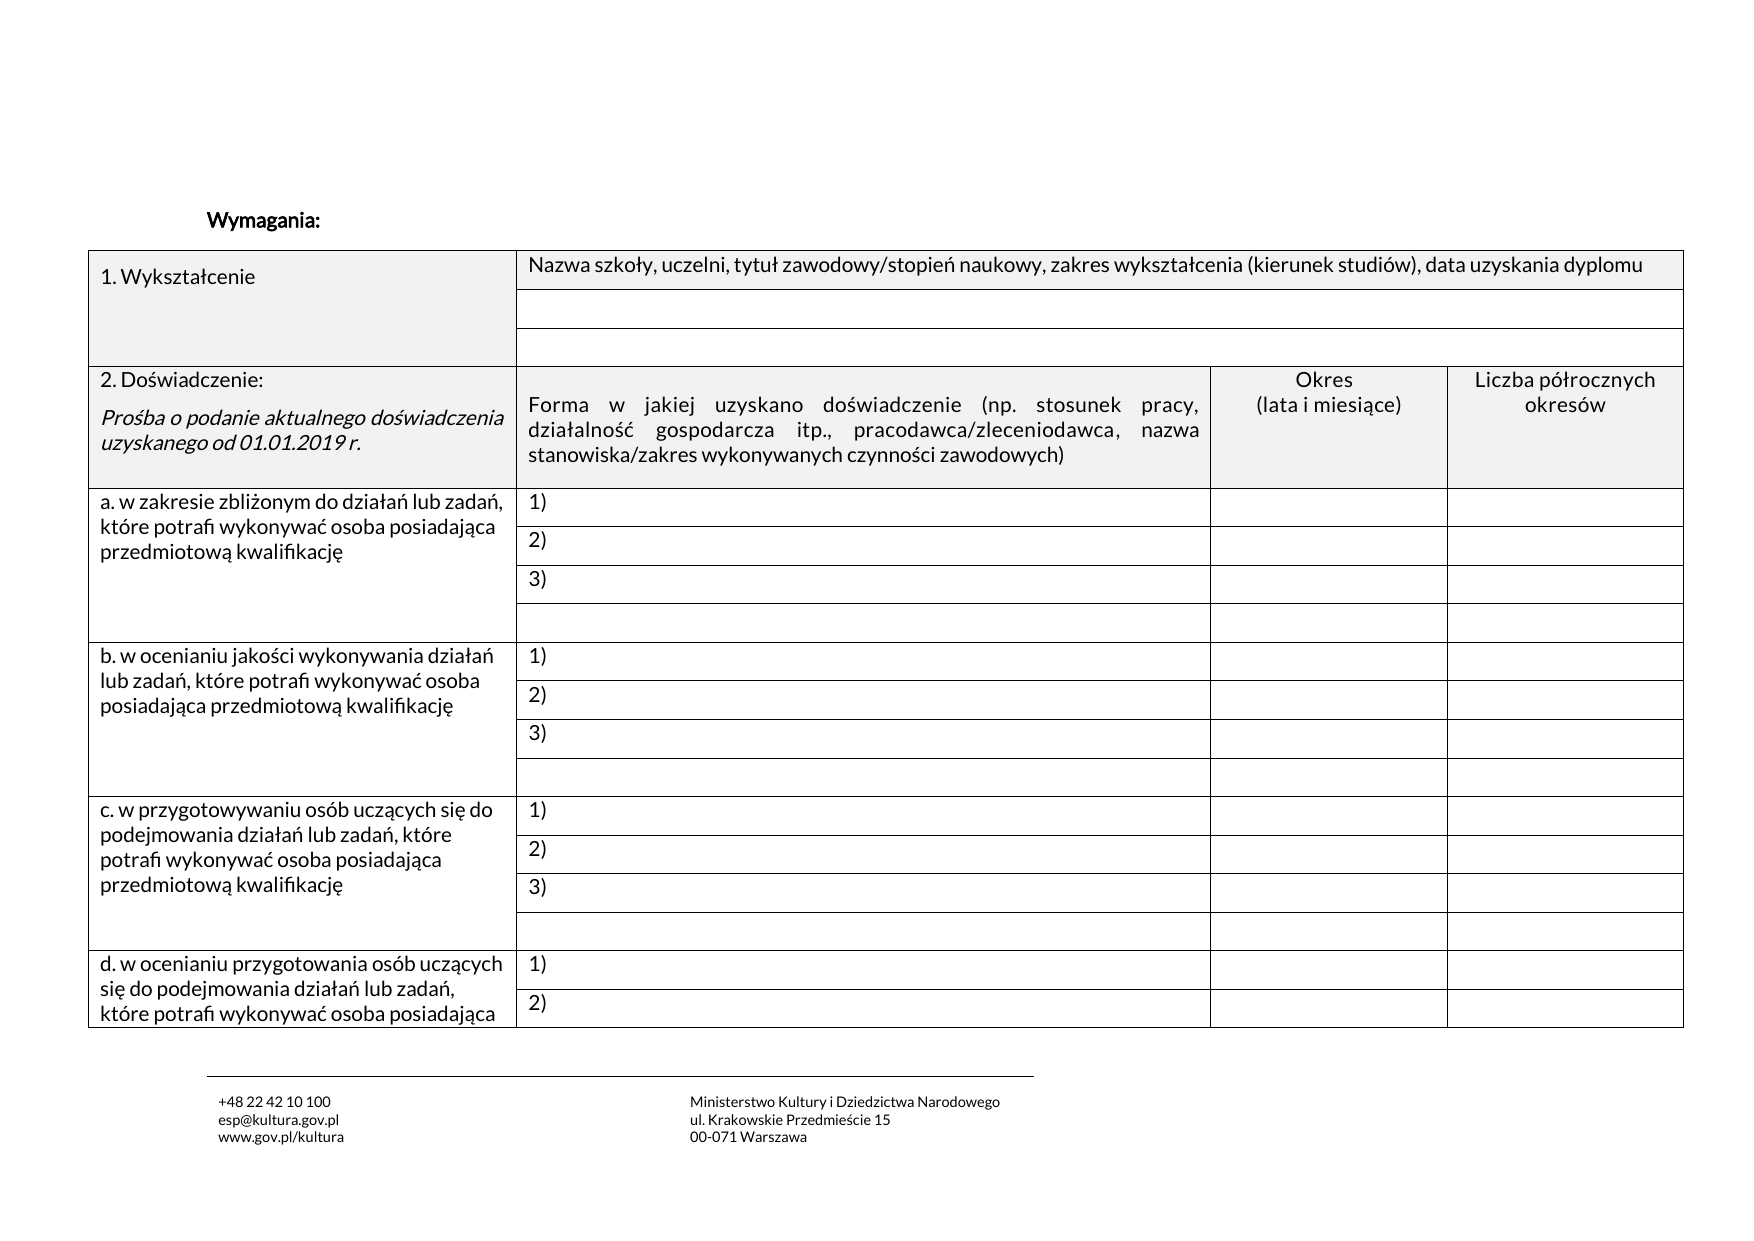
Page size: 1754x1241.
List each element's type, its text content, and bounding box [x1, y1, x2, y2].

table_cell a. w zakresie zbliżonym do działań lub zadań, które potrafi wykonywać osoba posiadająca przedmiotową kwalifikację [89, 489, 516, 642]
table_cell [1448, 836, 1683, 873]
text Wymagania: [207, 207, 1492, 232]
table_cell 2. Doświadczenie: Prośba o podanie aktualnego doświadczenia uzyskanego od 01.01.2019 r. [89, 367, 516, 488]
table_cell [1211, 604, 1447, 642]
table_cell [1211, 913, 1447, 950]
table_cell [1448, 759, 1683, 796]
table_cell [1211, 527, 1447, 565]
table_cell [1448, 797, 1683, 834]
table_cell [1448, 990, 1683, 1027]
table_cell [1448, 489, 1683, 526]
table_cell 3) [517, 566, 1210, 603]
table_cell [1211, 643, 1447, 680]
table_cell [517, 604, 1210, 642]
table_cell 2) [517, 527, 1210, 565]
table_cell 1) [517, 643, 1210, 680]
table_cell [1211, 797, 1447, 834]
table_cell c. w przygotowywaniu osób uczących się do podejmowania działań lub zadań, które potrafi wykonywać osoba posiadająca przedmiotową kwalifikację [89, 797, 516, 950]
table_cell [1448, 604, 1683, 642]
table_cell [1448, 913, 1683, 950]
table_cell [1211, 836, 1447, 873]
table_cell Liczba półrocznych okresów [1448, 367, 1683, 488]
table_cell Forma w jakiej uzyskano doświadczenie (np. stosunek pracy, działalność gospodarcza itp., pracodawca/zleceniodawca, nazwa stanowiska/zakres wykonywanych czynności zawodowych) [517, 367, 1210, 488]
table_cell [1448, 951, 1683, 989]
table_cell [1448, 566, 1683, 603]
table_cell [1211, 759, 1447, 796]
table_cell d. w ocenianiu przygotowania osób uczących się do podejmowania działań lub zadań, które potrafi wykonywać osoba posiadająca przedmiotową kwalifikację [89, 951, 516, 1027]
table_cell [1448, 720, 1683, 757]
table_cell [1211, 566, 1447, 603]
table_cell [517, 913, 1210, 950]
table_cell [517, 759, 1210, 796]
table_cell [1211, 489, 1447, 526]
table_cell [1211, 874, 1447, 912]
table_cell [517, 329, 1683, 366]
table_cell [1211, 720, 1447, 757]
table_cell [1211, 990, 1447, 1027]
table_cell 1) [517, 951, 1210, 989]
table_cell 2) [517, 990, 1210, 1027]
table_cell [1448, 681, 1683, 719]
table_cell 2) [517, 681, 1210, 719]
table_cell [1211, 681, 1447, 719]
table_cell [517, 290, 1683, 327]
table_header Nazwa szkoły, uczelni, tytuł zawodowy/stopień naukowy, zakres wykształcenia (kierunek studiów), data uzyskania dyplomu [517, 251, 1683, 289]
table_cell [1448, 643, 1683, 680]
table_cell b. w ocenianiu jakości wykonywania działań lub zadań, które potrafi wykonywać osoba posiadająca przedmiotową kwalifikację [89, 643, 516, 796]
table_cell [1211, 951, 1447, 989]
table_header 1. Wykształcenie [89, 251, 516, 366]
table_cell Okres (lata i miesiące) [1211, 367, 1447, 488]
table_cell 1) [517, 797, 1210, 834]
table_cell [1448, 527, 1683, 565]
table_cell 2) [517, 836, 1210, 873]
table_cell 3) [517, 874, 1210, 912]
table_cell [1448, 874, 1683, 912]
table_cell 1) [517, 489, 1210, 526]
table_cell 3) [517, 720, 1210, 757]
